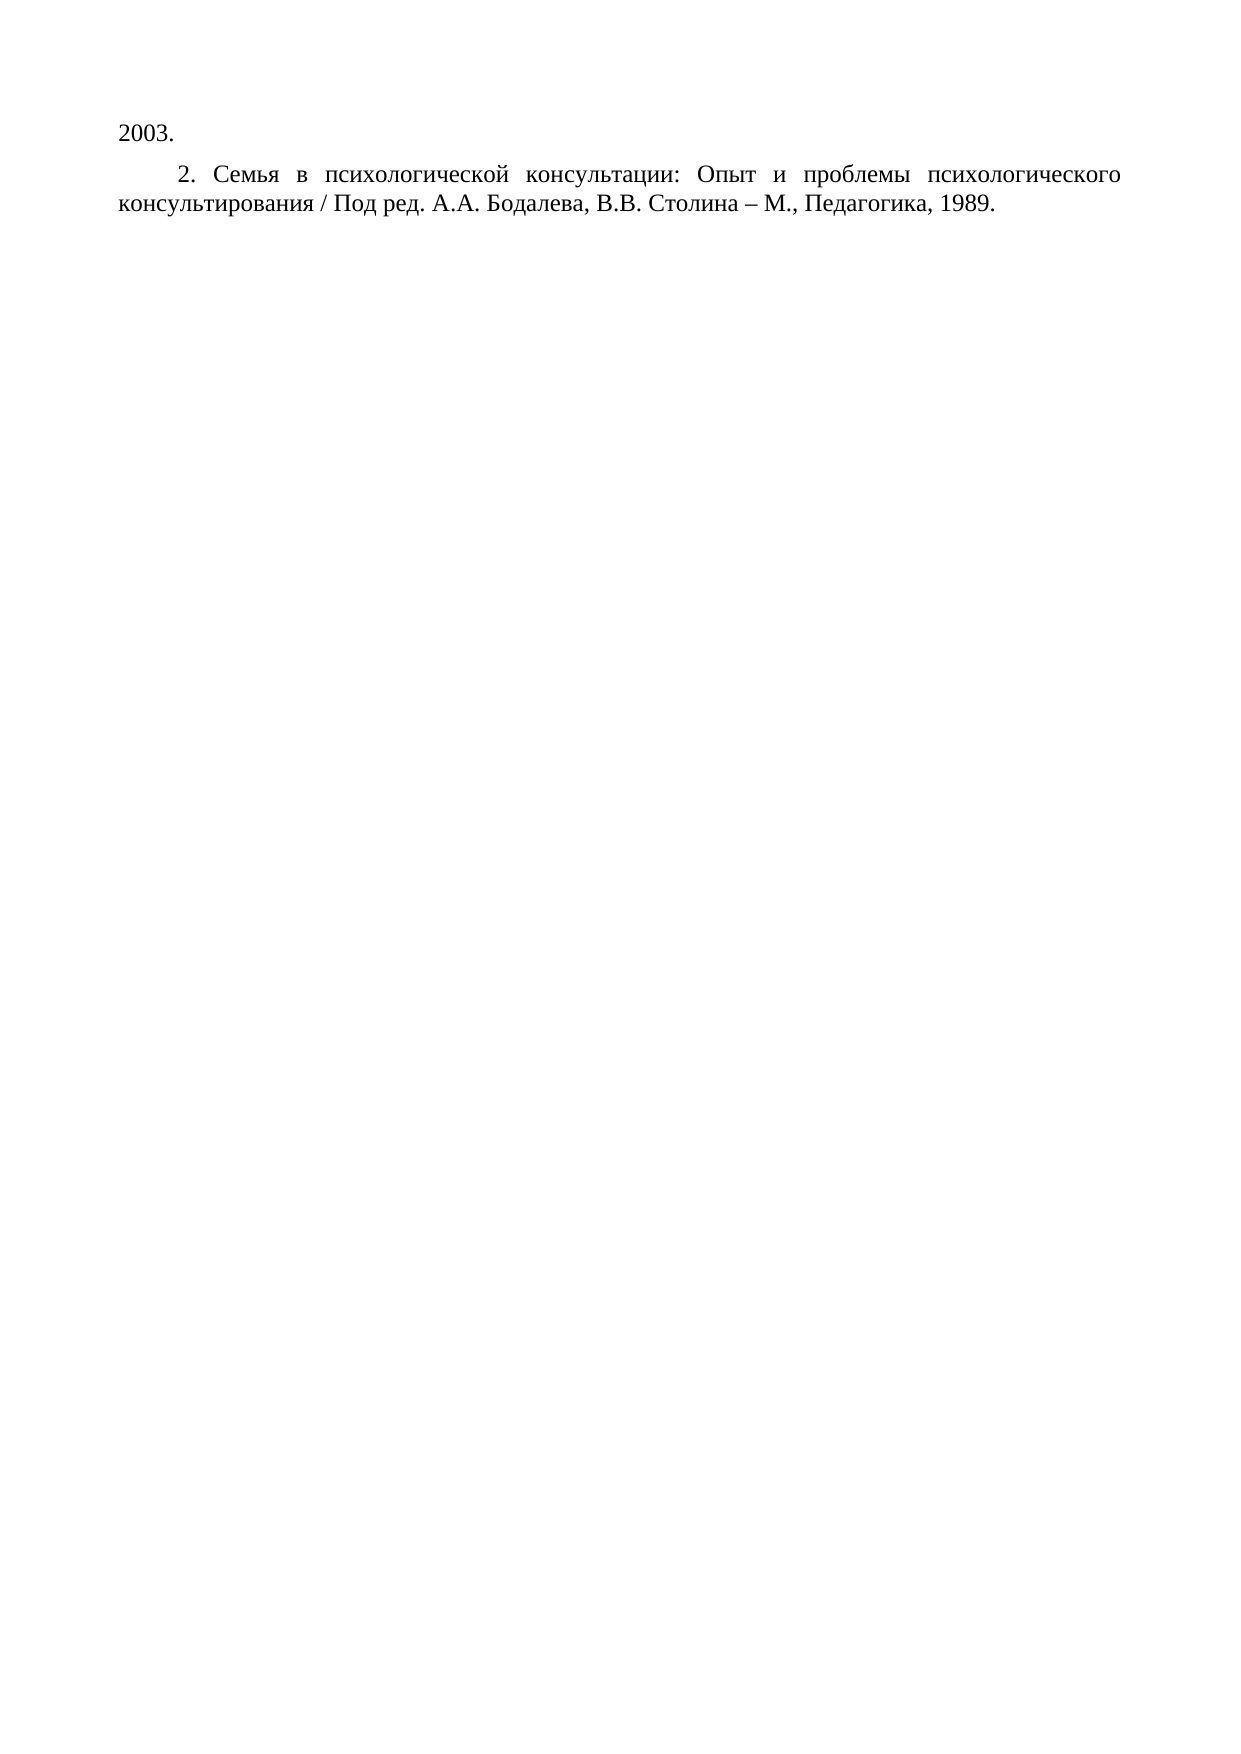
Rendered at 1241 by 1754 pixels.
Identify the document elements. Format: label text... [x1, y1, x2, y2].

text 2. Семья в психологической консультации: Опыт и проблемы психологического консультирования / Под ред. А.А. Бодалева, В.В. Столина – М., Педагогика, 1989. [118, 159, 1122, 217]
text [118, 118, 1122, 147]
